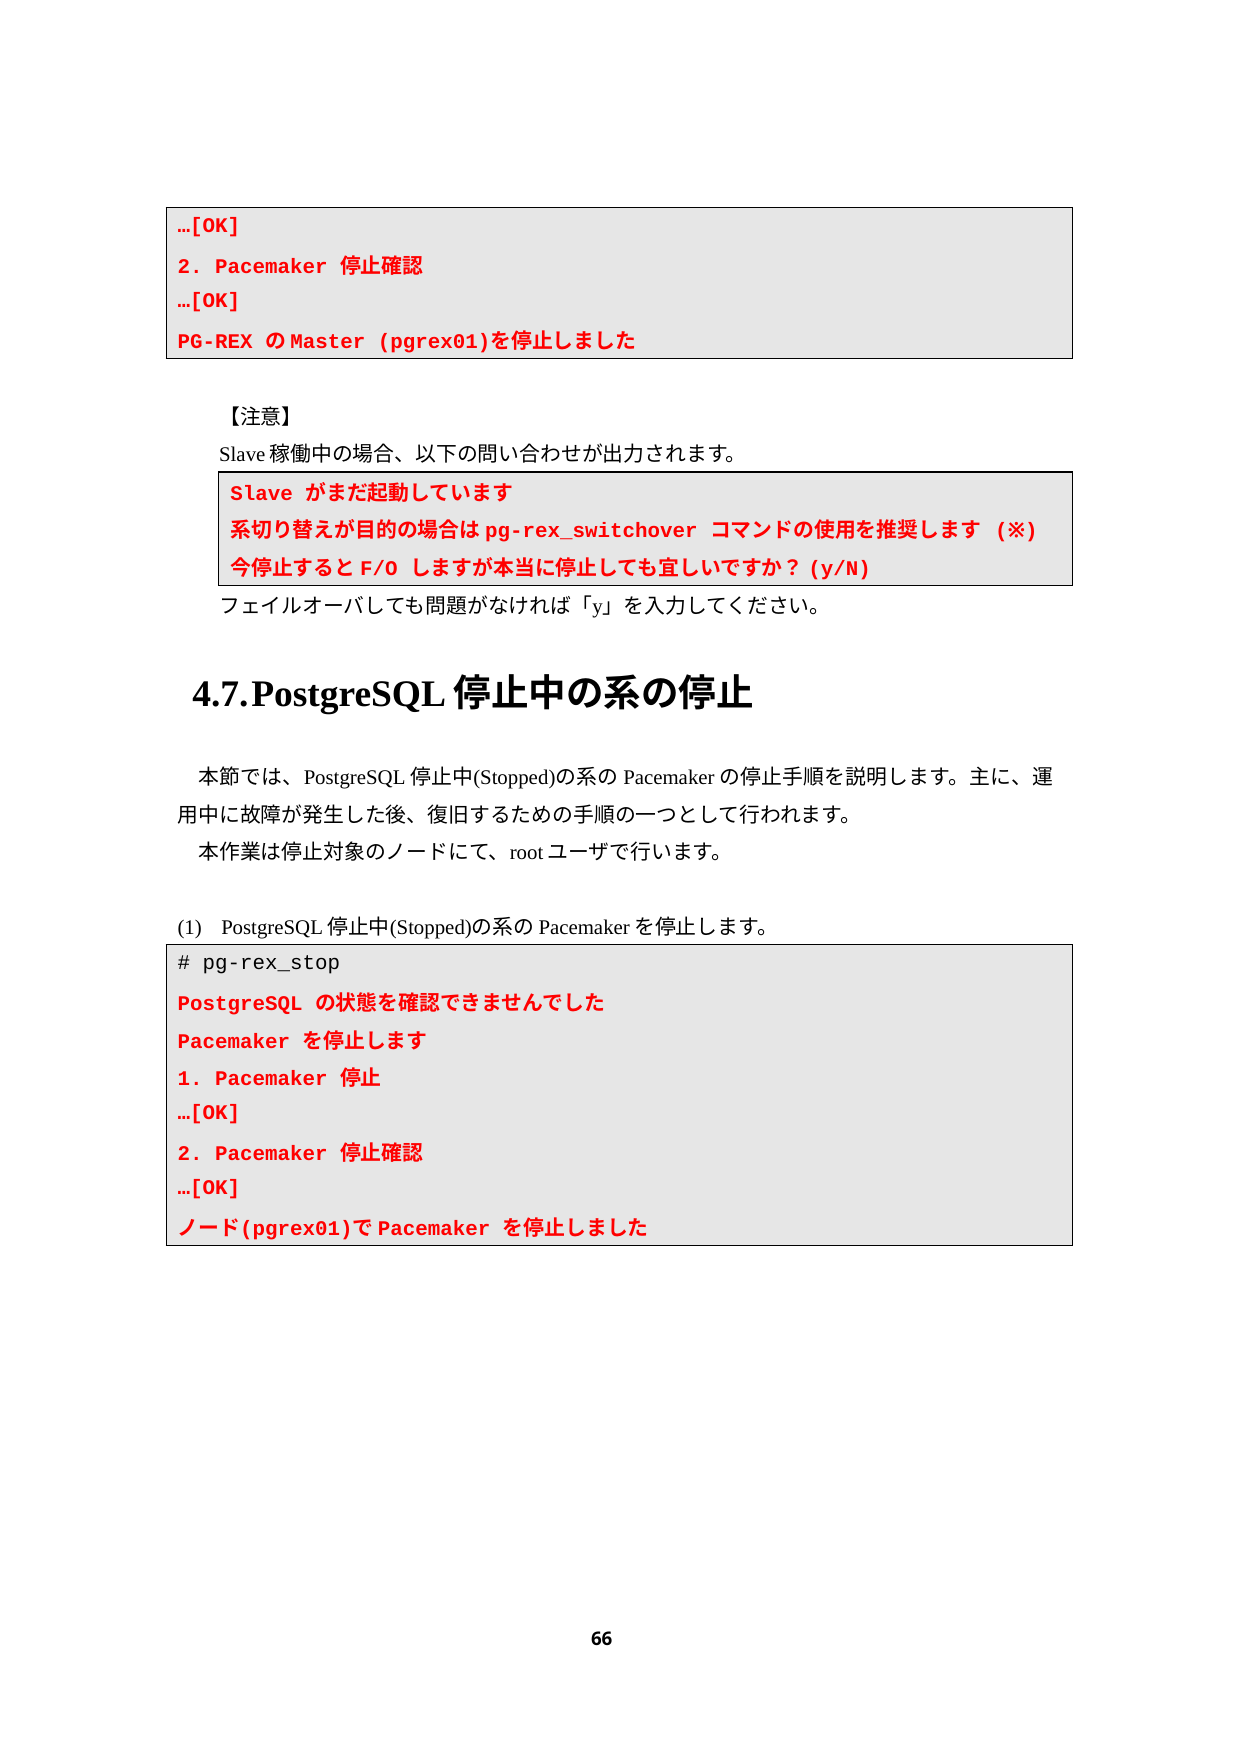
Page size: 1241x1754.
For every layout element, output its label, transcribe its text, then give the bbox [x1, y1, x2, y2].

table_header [167, 208, 1072, 358]
text 【注意】 [219, 396, 1054, 434]
list PostgreSQL停止中(Stopped)の系のPacemakerを停止します。 [177, 907, 1054, 944]
table_header # pg-rex_stop PostgreSQL の状態を確認できませんでした Pacemaker を停止します 1. Pacemaker 停止 …[OK] 2. Pacemaker 停止確認 …[OK] ノード(pgrex01)で Pacemaker を停止しました [167, 945, 1072, 1245]
text 本節では、PostgreSQL停止中(Stopped)の系のPacemakerの停止手順を説明します。主に、運用中に故障が発生した後、復旧するための手順の一つとして行われます。 [177, 757, 1054, 832]
text Slave稼働中の場合、以下の問い合わせが出力されます。 [219, 434, 1054, 471]
subtitle PostgreSQL停止中の系の停止 [192, 653, 1063, 728]
text 本作業は停止対象のノードにて、rootユーザで行います。 [177, 832, 1054, 869]
table_header Slave がまだ起動しています 系切り替えが目的の場合は pg-rex_switchover コマンドの使用を推奨します (※) 今停止すると F/O しますが本当に停止しても宜しいですか？ (y/N) [219, 473, 1072, 585]
text フェイルオーバしても問題がなければ「y」を入力してください。 [177, 586, 1054, 623]
